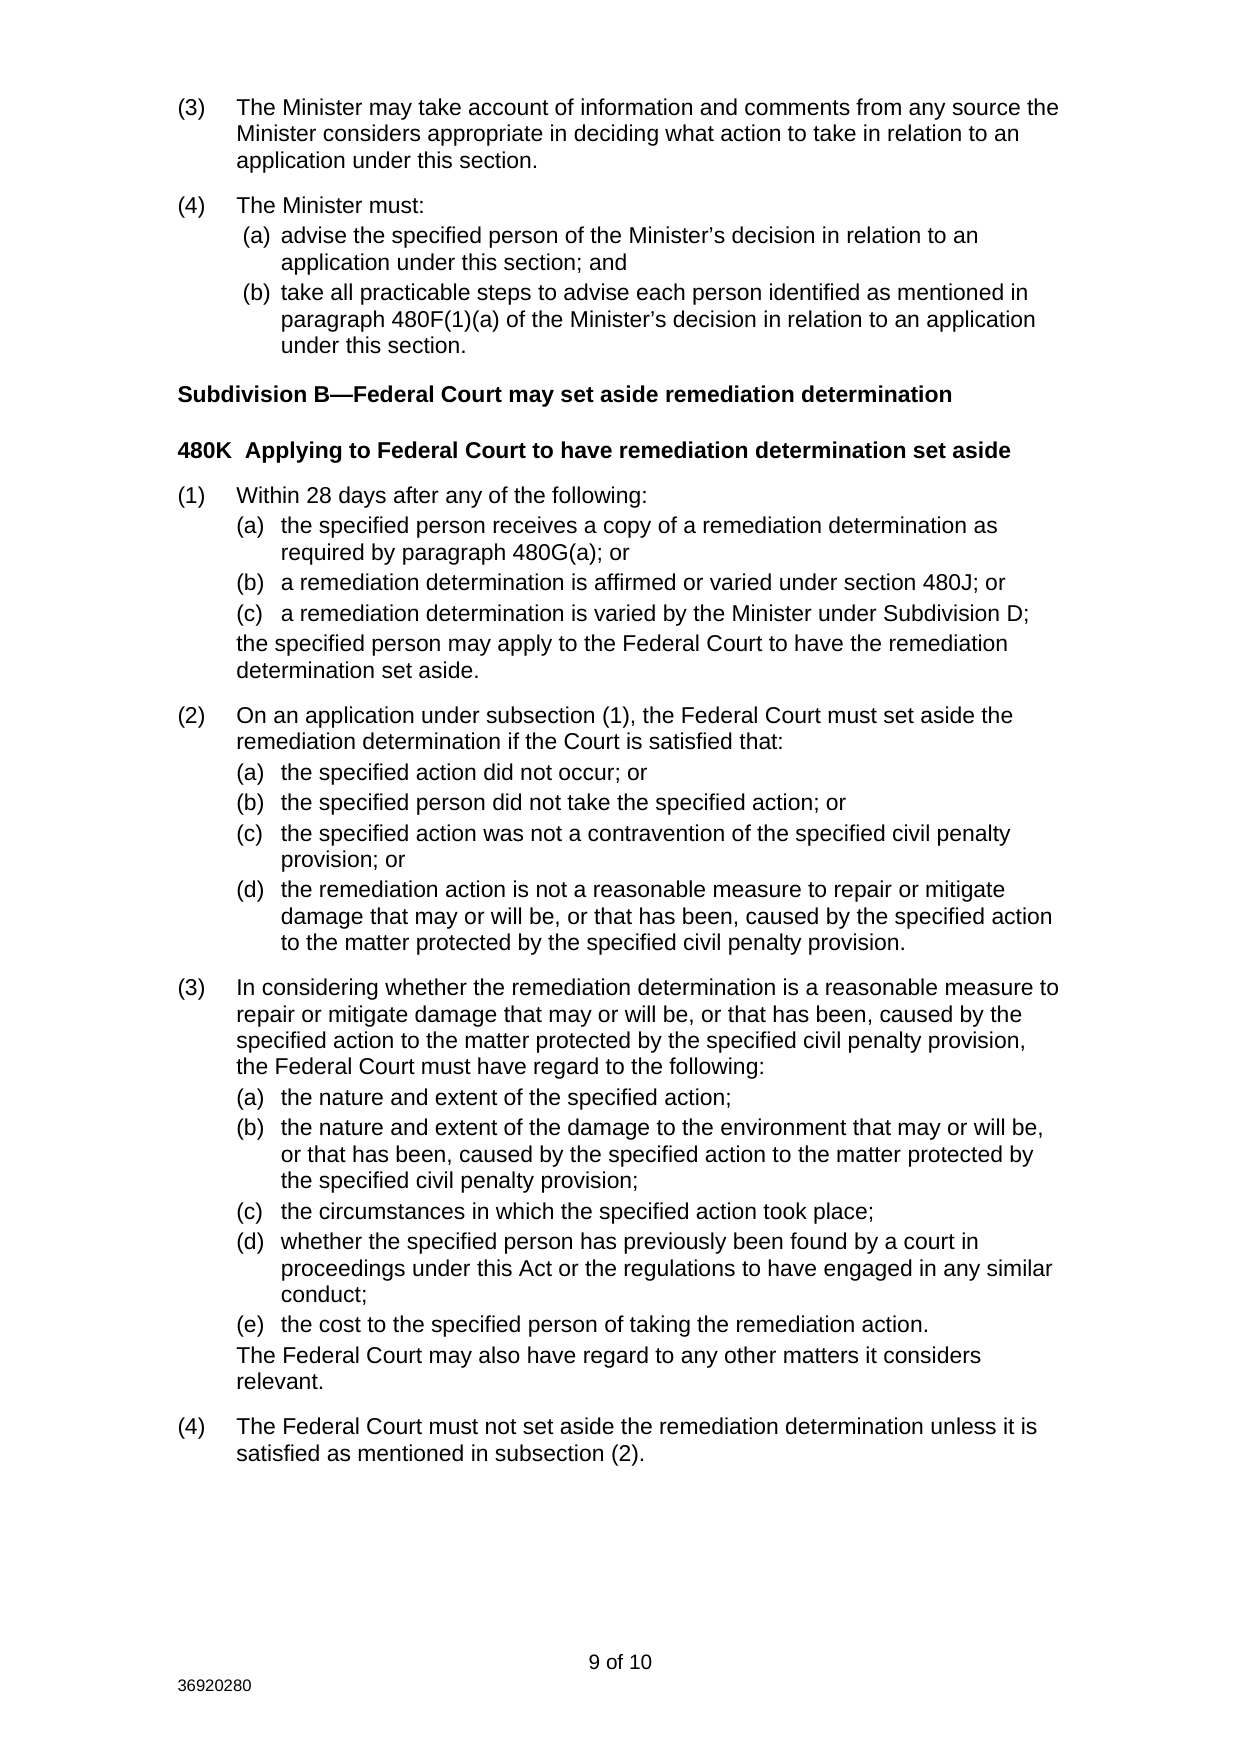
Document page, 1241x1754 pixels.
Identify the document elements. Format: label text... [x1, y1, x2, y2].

text (a) the nature and extent of the specified action; [236, 1084, 1063, 1110]
text (2) On an application under subsection (1), the Federal Court must set aside the remediation determination if the Court is satisfied that: [177, 702, 1063, 754]
text (d) whether the specified person has previously been found by a court in proceedings under this Act or the regulations to have engaged in any similar conduct; [236, 1228, 1063, 1307]
text (b) the specified person did not take the specified action; or [236, 789, 1063, 815]
text (a) the specified action did not occur; or [236, 758, 1063, 785]
text (4) The Federal Court must not set aside the remediation determination unless it is satisfied as mentioned in subsection (2). [177, 1413, 1063, 1466]
text (1) Within 28 days after any of the following: [177, 482, 1063, 508]
text (e) the cost to the specified person of taking the remediation action. [236, 1311, 1063, 1338]
text (b) take all practicable steps to advise each person identified as mentioned in paragraph 480F(1)(a) of the Minister’s decision in relation to an application under this section. [236, 279, 1063, 358]
text (d) the remediation action is not a reasonable measure to repair or mitigate damage that may or will be, or that has been, caused by the specified action to the matter protected by the specified civil penalty provision. [236, 876, 1063, 956]
text the specified person may apply to the Federal Court to have the remediation determination set aside. [236, 630, 1063, 683]
text (a) advise the specified person of the Minister’s decision in relation to an application under this section; and [236, 222, 1063, 275]
text 480K Applying to Federal Court to have remediation determination set aside [177, 437, 1063, 463]
text (a) the specified person receives a copy of a remediation determination as required by paragraph 480G(a); or [236, 512, 1063, 565]
text (c) a remediation determination is varied by the Minister under Subdivision D; [236, 600, 1063, 626]
text (3) In considering whether the remediation determination is a reasonable measure to repair or mitigate damage that may or will be, or that has been, caused by the specified action to the matter protected by the specified civil penalty provision, the Federal Court must have regard to the following: [177, 974, 1063, 1080]
text Subdivision B—Federal Court may set aside remediation determination [177, 381, 1063, 407]
text (b) a remediation determination is affirmed or varied under section 480J; or [236, 569, 1063, 596]
text (3) The Minister may take account of information and comments from any source the Minister considers appropriate in deciding what action to take in relation to an application under this section. [177, 94, 1063, 173]
text (c) the specified action was not a contravention of the specified civil penalty provision; or [236, 819, 1063, 872]
text (c) the circumstances in which the specified action took place; [236, 1198, 1063, 1224]
text The Federal Court may also have regard to any other matters it considers relevant. [236, 1342, 1063, 1394]
text (b) the nature and extent of the damage to the environment that may or will be, or that has been, caused by the specified action to the matter protected by the specified civil penalty provision; [236, 1114, 1063, 1193]
text (4) The Minister must: [177, 192, 1063, 218]
